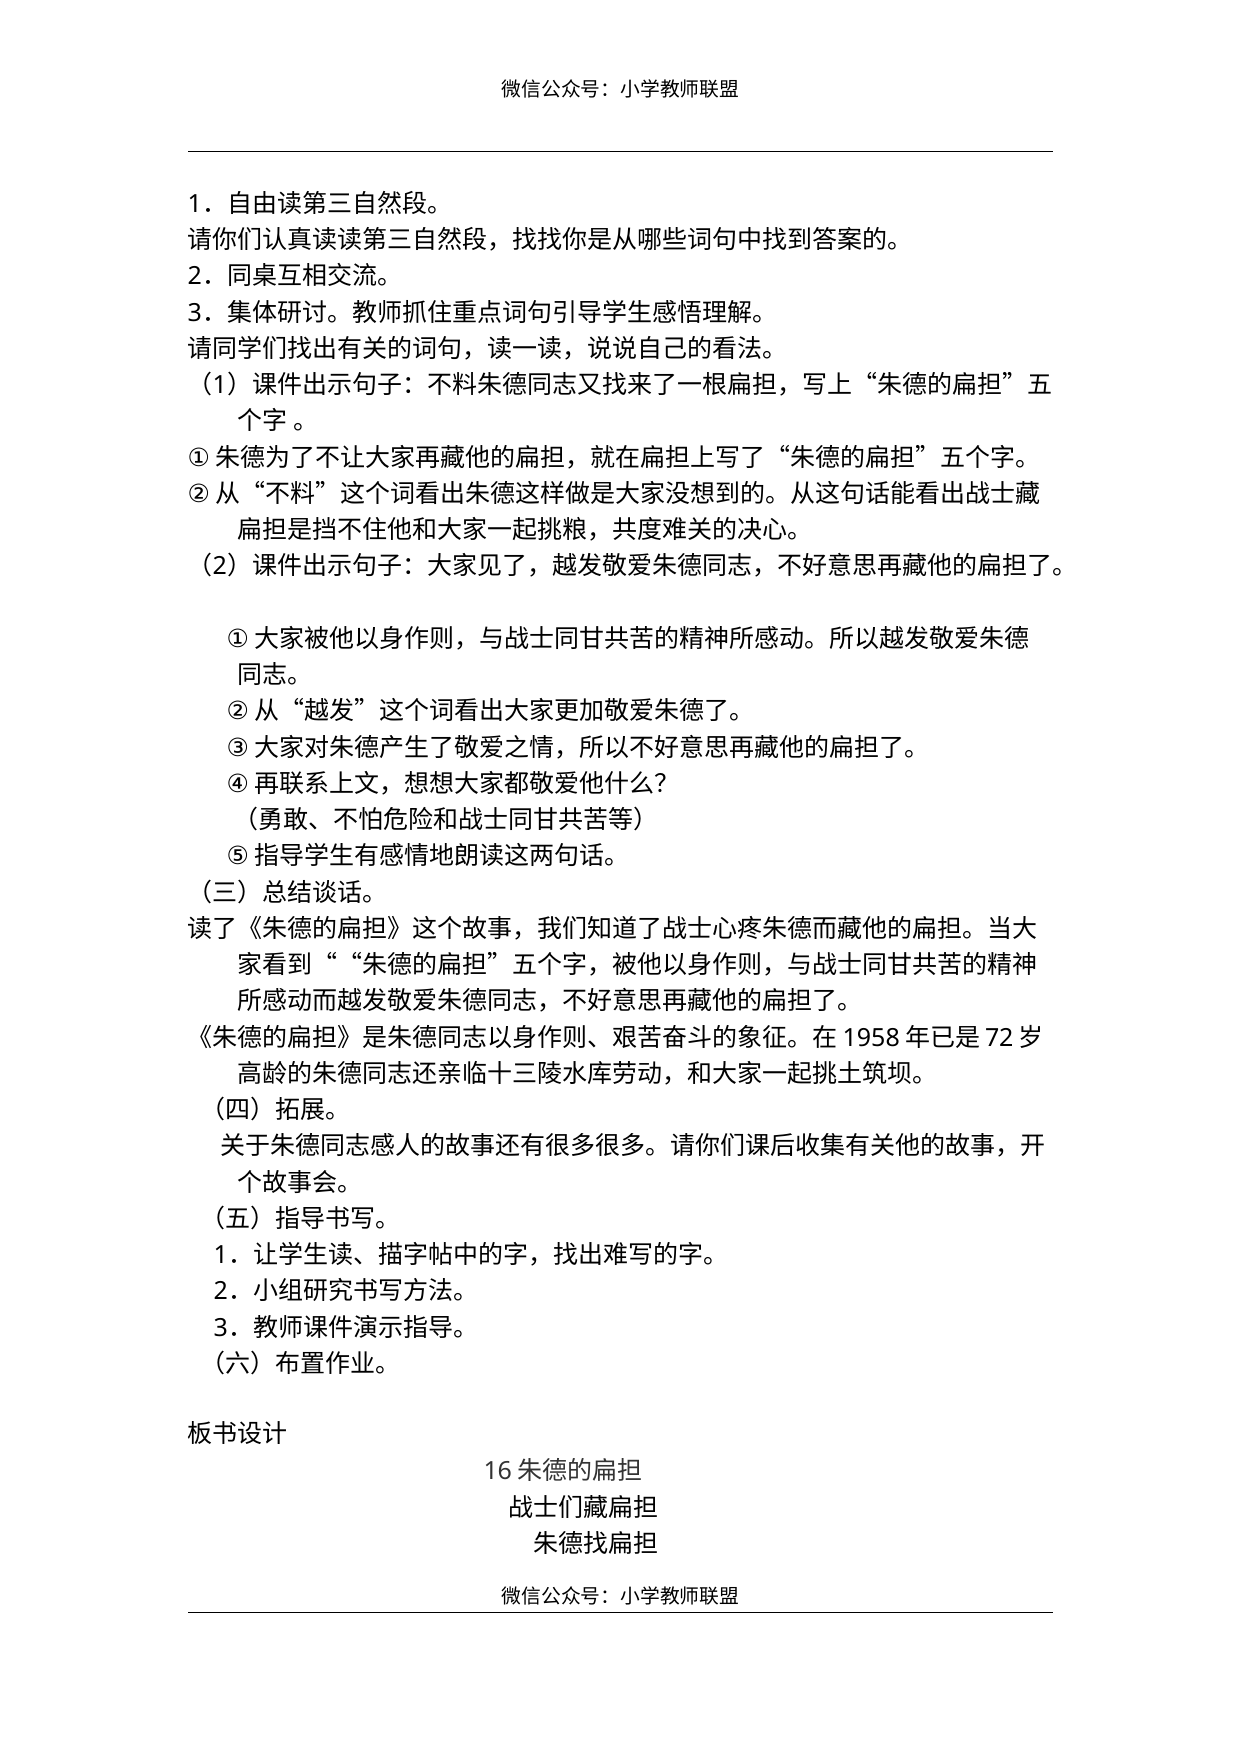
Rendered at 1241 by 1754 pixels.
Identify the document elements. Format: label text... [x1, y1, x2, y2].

text （2）课件出示句子：大家见了，越发敬爱朱德同志，不好意思再藏他的扁担了。 [187, 546, 1053, 618]
text 1．让学生读、描字帖中的字，找出难写的字。 [187, 1234, 1053, 1271]
text 2．同桌互相交流。 [187, 256, 1053, 292]
text ③大家对朱德产生了敬爱之情，所以不好意思再藏他的扁担了。 [187, 727, 1053, 763]
text ②从“越发”这个词看出大家更加敬爱朱德了。 [187, 691, 1053, 727]
text ②从“不料”这个词看出朱德这样做是大家没想到的。从这句话能看出战士藏扁担是挡不住他和大家一起挑粮，共度难关的决心。 [187, 473, 1053, 546]
text ①朱德为了不让大家再藏他的扁担，就在扁担上写了“朱德的扁担”五个字。 [187, 437, 1053, 473]
text ⑤指导学生有感情地朗读这两句话。 [187, 836, 1053, 872]
text （五）指导书写。 [187, 1198, 1053, 1234]
text 板书设计 [187, 1413, 1053, 1450]
text 2．小组研究书写方法。 [187, 1271, 1053, 1307]
text （六）布置作业。 [187, 1343, 1053, 1379]
text 《朱德的扁担》是朱德同志以身作则、艰苦奋斗的象征。在1958年已是72岁高龄的朱德同志还亲临十三陵水库劳动，和大家一起挑土筑坝。 [187, 1017, 1053, 1089]
text 战士们藏扁担 [233, 1487, 1053, 1523]
text 请同学们找出有关的词句，读一读，说说自己的看法。 [187, 328, 1053, 364]
text （1）课件出示句子：不料朱德同志又找来了一根扁担，写上“朱德的扁担”五个字 。 [187, 364, 1053, 437]
text ④再联系上文，想想大家都敬爱他什么？ [187, 763, 1053, 799]
text 请你们认真读读第三自然段，找找你是从哪些词句中找到答案的。 [187, 219, 1053, 256]
text 16朱德的扁担 [233, 1450, 1053, 1487]
text （勇敢、不怕危险和战士同甘共苦等） [187, 799, 1053, 836]
text 朱德找扁担 [233, 1523, 1053, 1560]
text 3．集体研讨。教师抓住重点词句引导学生感悟理解。 [187, 292, 1053, 328]
text 读了《朱德的扁担》这个故事，我们知道了战士心疼朱德而藏他的扁担。当大家看到““朱德的扁担”五个字，被他以身作则，与战士同甘共苦的精神所感动而越发敬爱朱德同志，不好意思再藏他的扁担了。 [187, 908, 1053, 1017]
text （四）拓展。 [187, 1089, 1053, 1126]
text （三）总结谈话。 [187, 872, 1053, 908]
text 关于朱德同志感人的故事还有很多很多。请你们课后收集有关他的故事，开个故事会。 [187, 1126, 1053, 1198]
text 1．自由读第三自然段。 [187, 183, 1053, 219]
text 3．教师课件演示指导。 [187, 1307, 1053, 1343]
text ①大家被他以身作则，与战士同甘共苦的精神所感动。所以越发敬爱朱德同志。 [187, 618, 1053, 691]
